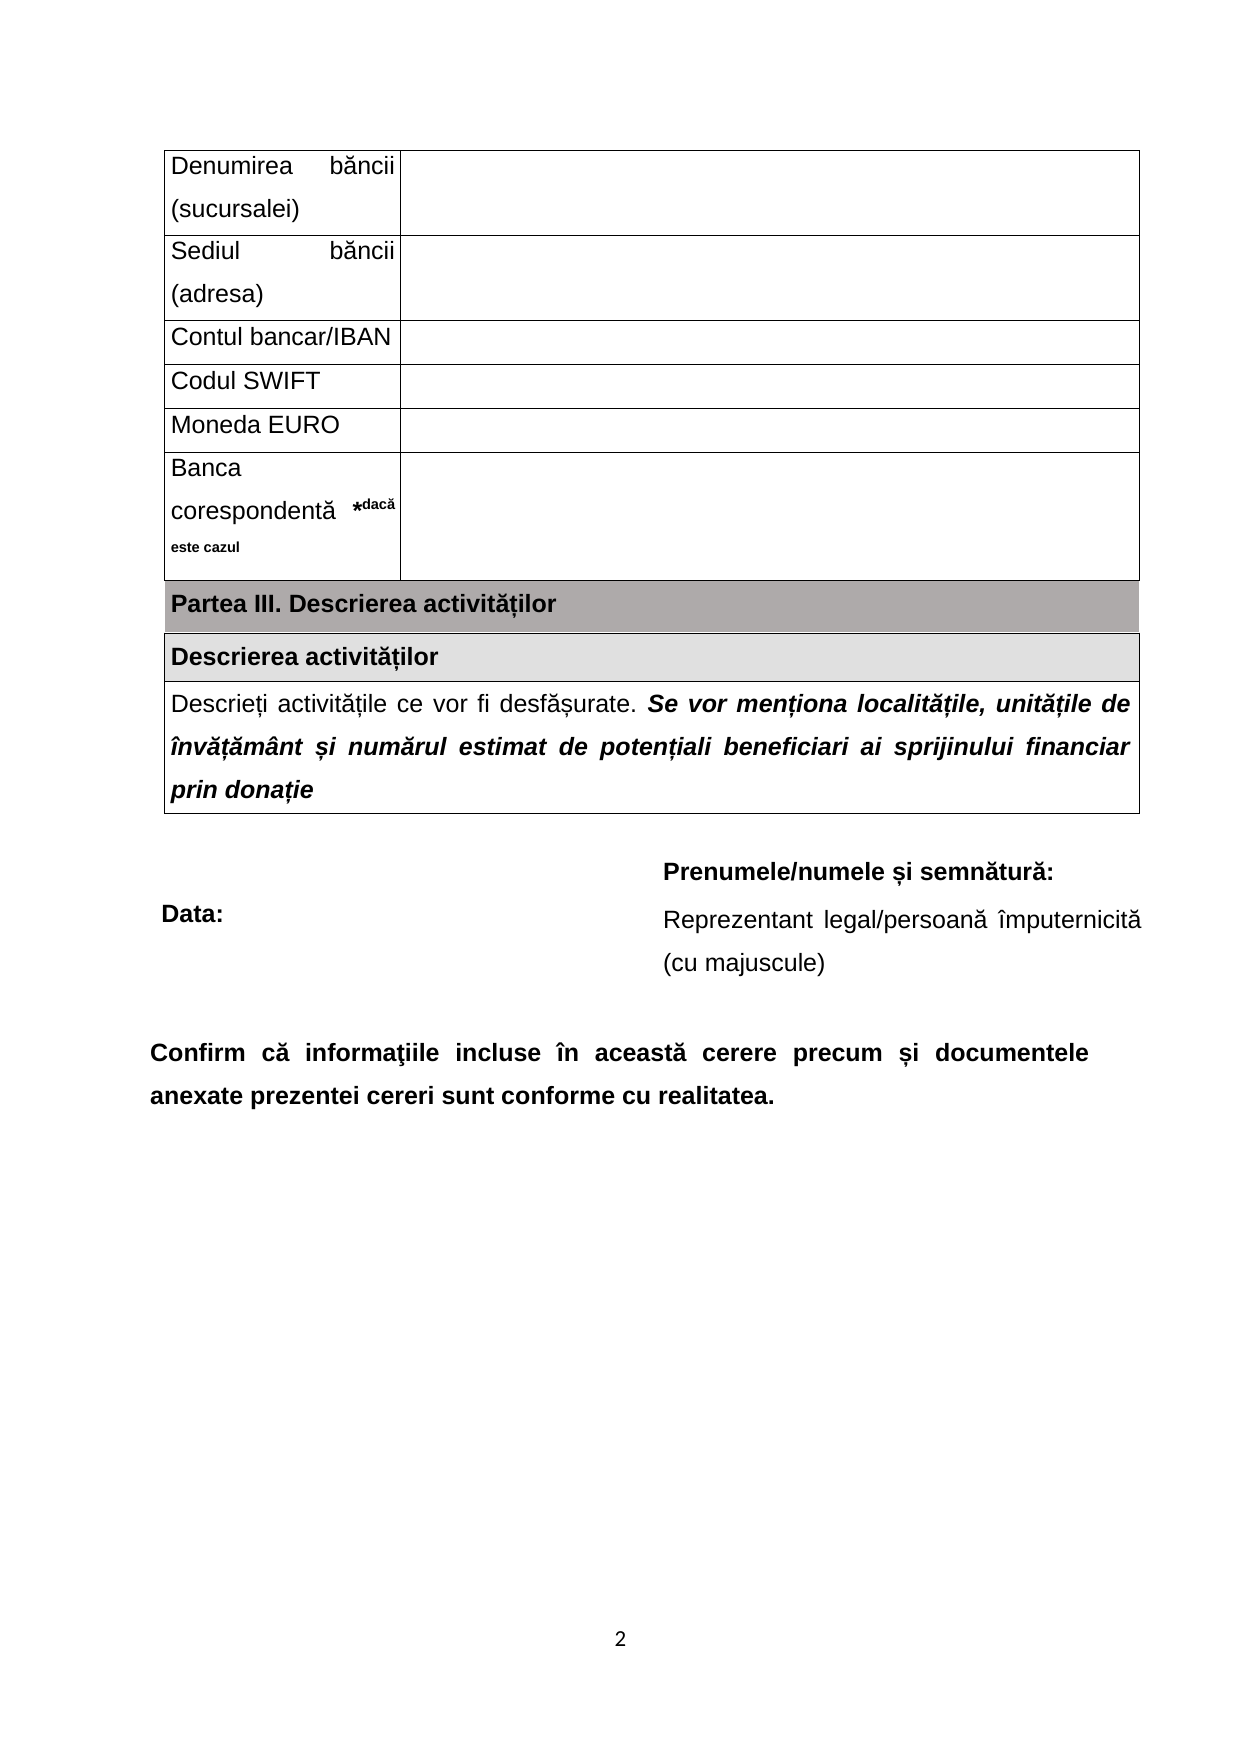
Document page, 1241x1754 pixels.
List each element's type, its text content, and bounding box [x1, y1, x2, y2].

table_cell Moneda EURO [165, 409, 400, 452]
table_cell Codul SWIFT [165, 365, 400, 408]
table_cell Contul bancar/IBAN [165, 321, 400, 364]
table_cell [401, 365, 1139, 408]
text Confirm că informaţiile incluse în această cerere precum și documentele anexate prezentei cereri sunt conforme cu realitatea. [150, 1038, 1090, 1110]
table_cell Denumirea băncii (sucursalei) [165, 151, 400, 235]
table_cell Descrieți activitățile ce vor fi desfășurate. Se vor menționa localitățile, unitățile de învățământ și numărul estimat de potențiali beneficiari ai sprijinului financiar prin donație [165, 682, 1139, 813]
table_cell Banca corespondentă *dacă este cazul [165, 453, 400, 580]
table_cell [401, 409, 1139, 452]
table_cell Sediul băncii (adresa) [165, 236, 400, 320]
table_cell [401, 453, 1139, 580]
table_cell [401, 321, 1139, 364]
table_header Prenumele/numele și semnătură: Reprezentant legal/persoană împuternicită (cu majuscule) [652, 814, 1153, 1038]
table_header Data: [150, 814, 652, 1038]
table_cell Partea III. Descrierea activităților [165, 581, 1139, 632]
table_cell [401, 236, 1139, 320]
table_cell Descrierea activităților [165, 634, 1139, 681]
table_cell [401, 151, 1139, 235]
